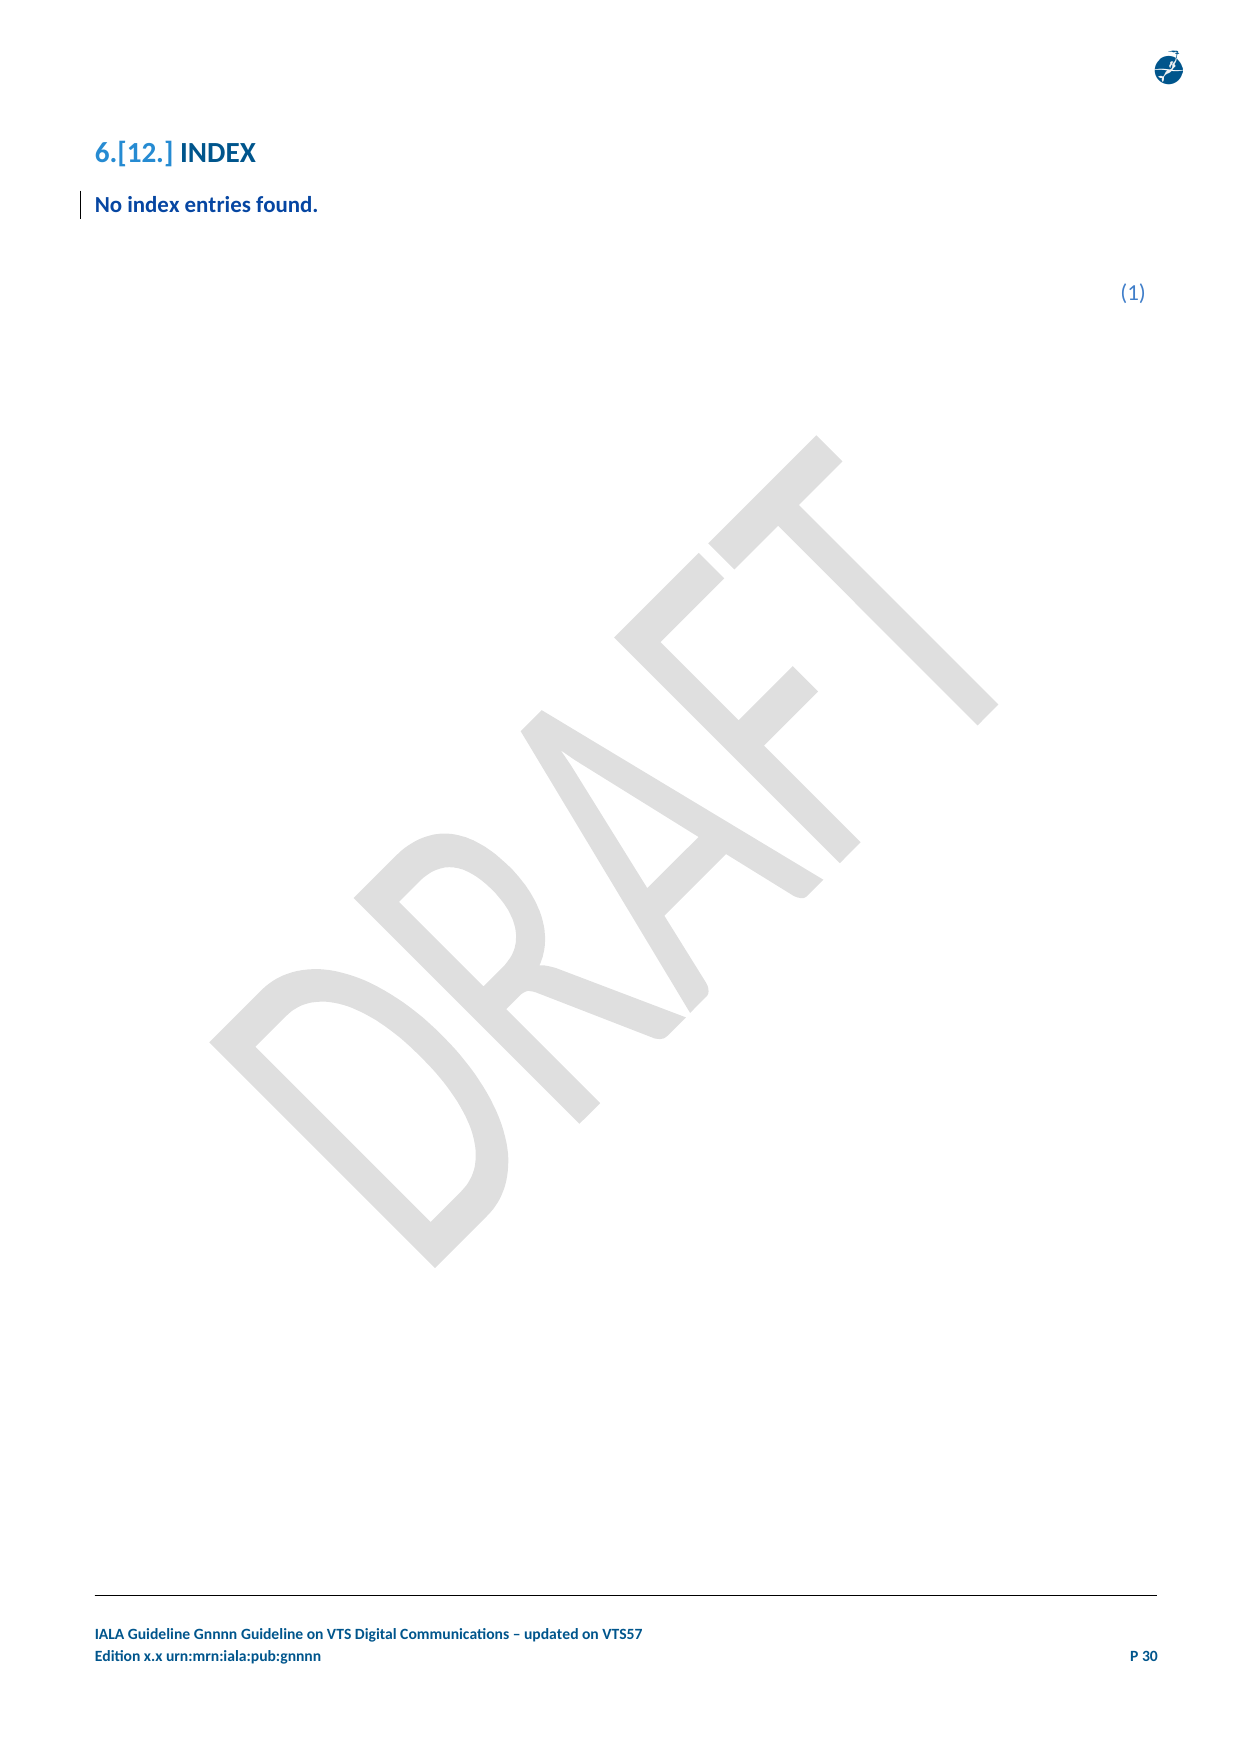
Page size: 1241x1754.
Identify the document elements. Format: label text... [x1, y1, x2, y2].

text No index entries found. [94, 191, 626, 218]
picture [1123, 0, 1241, 119]
subtitle Index [94, 134, 1157, 170]
